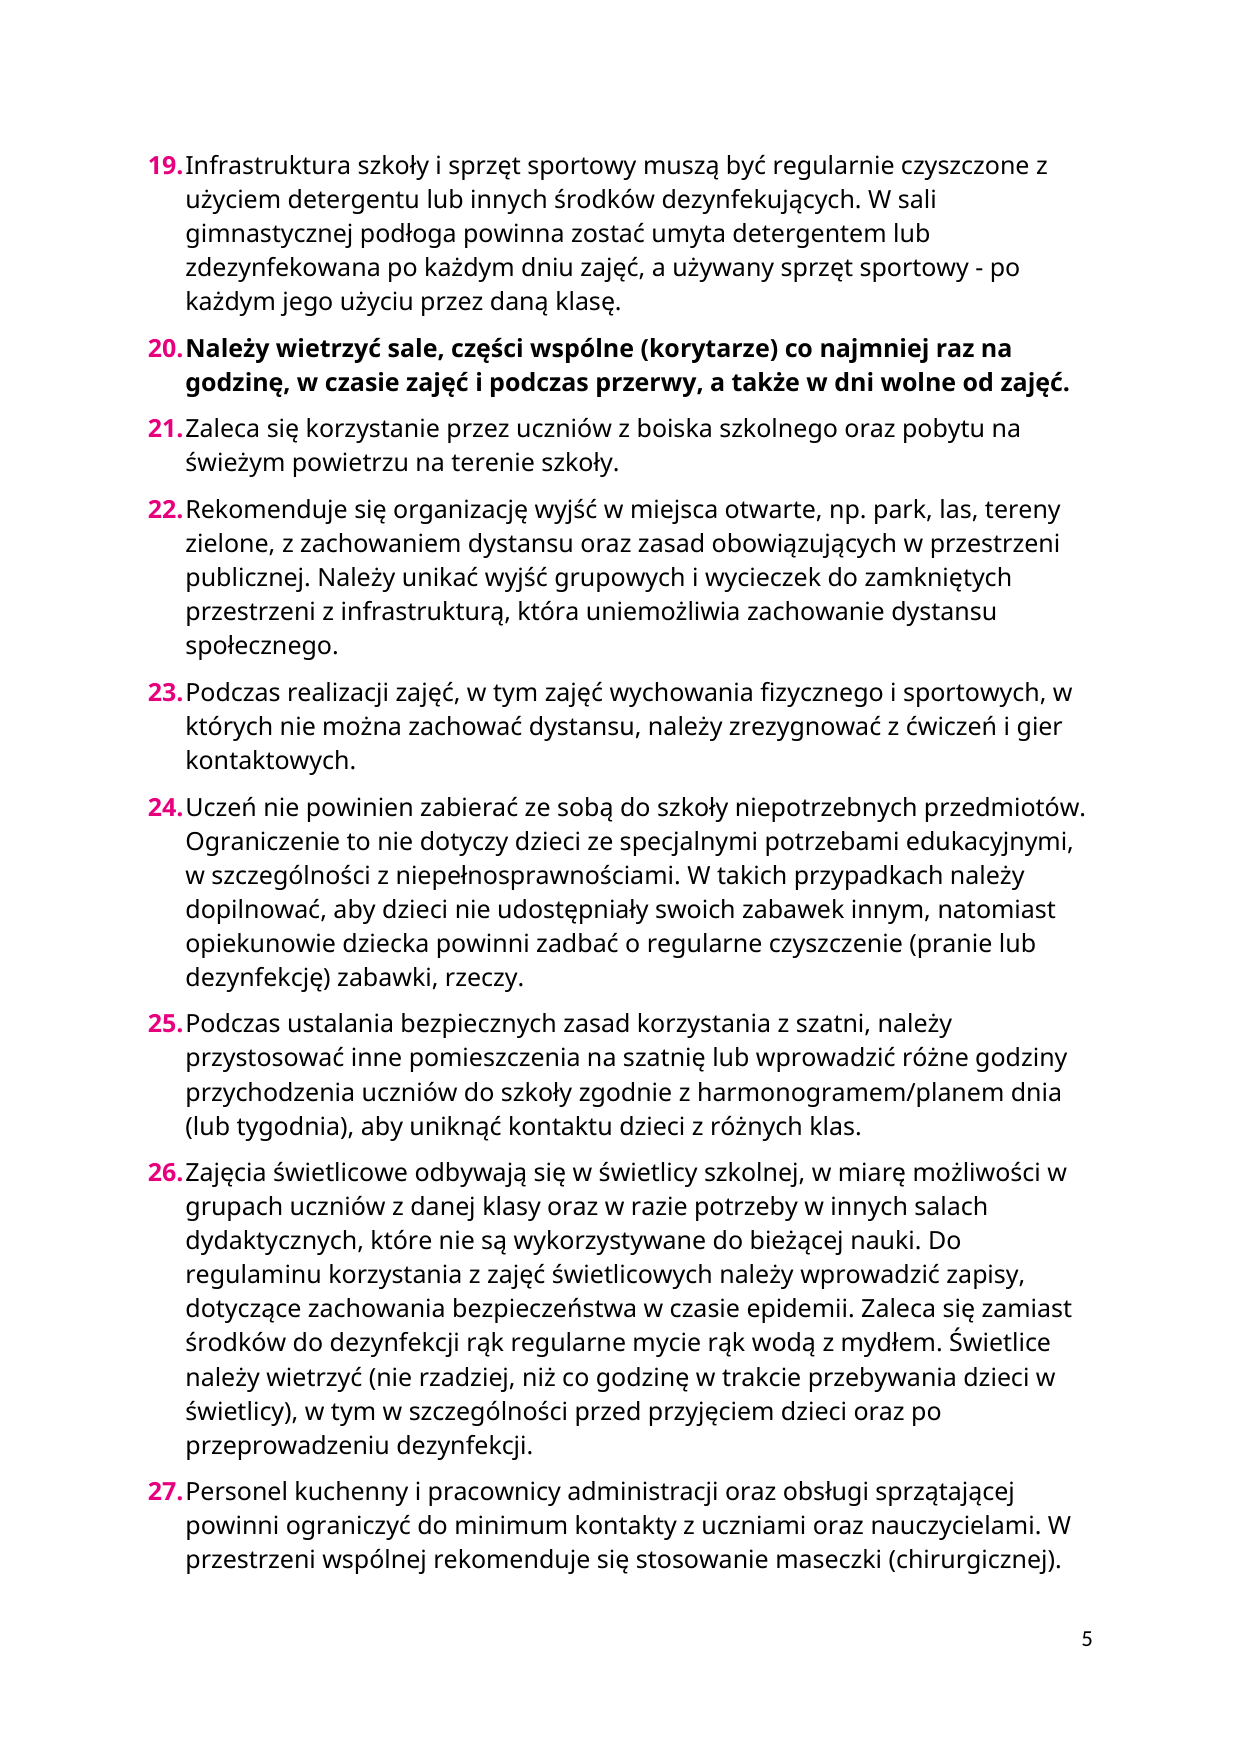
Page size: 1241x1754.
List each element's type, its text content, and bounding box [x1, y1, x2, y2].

list Należy wietrzyć sale, części wspólne (korytarze) co najmniej raz na godzinę, w czasie zajęć i podczas przerwy, a także w dni wolne od zajęć. [148, 330, 1093, 398]
list Infrastruktura szkoły i sprzęt sportowy muszą być regularnie czyszczone z użyciem detergentu lub innych środków dezynfekujących. W sali gimnastycznej podłoga powinna zostać umyta detergentem lub zdezynfekowana po każdym dniu zajęć, a używany sprzęt sportowy - po każdym jego użyciu przez daną klasę. [148, 148, 1093, 318]
list Personel kuchenny i pracownicy administracji oraz obsługi sprzątającej powinni ograniczyć do minimum kontakty z uczniami oraz nauczycielami. W przestrzeni wspólnej rekomenduje się stosowanie maseczki (chirurgicznej). [148, 1474, 1093, 1576]
list Rekomenduje się organizację wyjść w miejsca otwarte, np. park, las, tereny zielone, z zachowaniem dystansu oraz zasad obowiązujących w przestrzeni publicznej. Należy unikać wyjść grupowych i wycieczek do zamkniętych przestrzeni z infrastrukturą, która uniemożliwia zachowanie dystansu społecznego. [148, 492, 1093, 662]
list Zajęcia świetlicowe odbywają się w świetlicy szkolnej, w miarę możliwości w grupach uczniów z danej klasy oraz w razie potrzeby w innych salach dydaktycznych, które nie są wykorzystywane do bieżącej nauki. Do regulaminu korzystania z zajęć świetlicowych należy wprowadzić zapisy, dotyczące zachowania bezpieczeństwa w czasie epidemii. Zaleca się zamiast środków do dezynfekcji rąk regularne mycie rąk wodą z mydłem. Świetlice należy wietrzyć (nie rzadziej, niż co godzinę w trakcie przebywania dzieci w świetlicy), w tym w szczególności przed przyjęciem dzieci oraz po przeprowadzeniu dezynfekcji. [148, 1155, 1093, 1461]
list Uczeń nie powinien zabierać ze sobą do szkoły niepotrzebnych przedmiotów. Ograniczenie to nie dotyczy dzieci ze specjalnymi potrzebami edukacyjnymi, w szczególności z niepełnosprawnościami. W takich przypadkach należy dopilnować, aby dzieci nie udostępniały swoich zabawek innym, natomiast opiekunowie dziecka powinni zadbać o regularne czyszczenie (pranie lub dezynfekcję) zabawki, rzeczy. [148, 789, 1093, 993]
list Podczas realizacji zajęć, w tym zajęć wychowania fizycznego i sportowych, w których nie można zachować dystansu, należy zrezygnować z ćwiczeń i gier kontaktowych. [148, 674, 1093, 777]
list Podczas ustalania bezpiecznych zasad korzystania z szatni, należy przystosować inne pomieszczenia na szatnię lub wprowadzić różne godziny przychodzenia uczniów do szkoły zgodnie z harmonogramem/planem dnia (lub tygodnia), aby uniknąć kontaktu dzieci z różnych klas. [148, 1006, 1093, 1142]
list Zaleca się korzystanie przez uczniów z boiska szkolnego oraz pobytu na świeżym powietrzu na terenie szkoły. [148, 411, 1093, 479]
